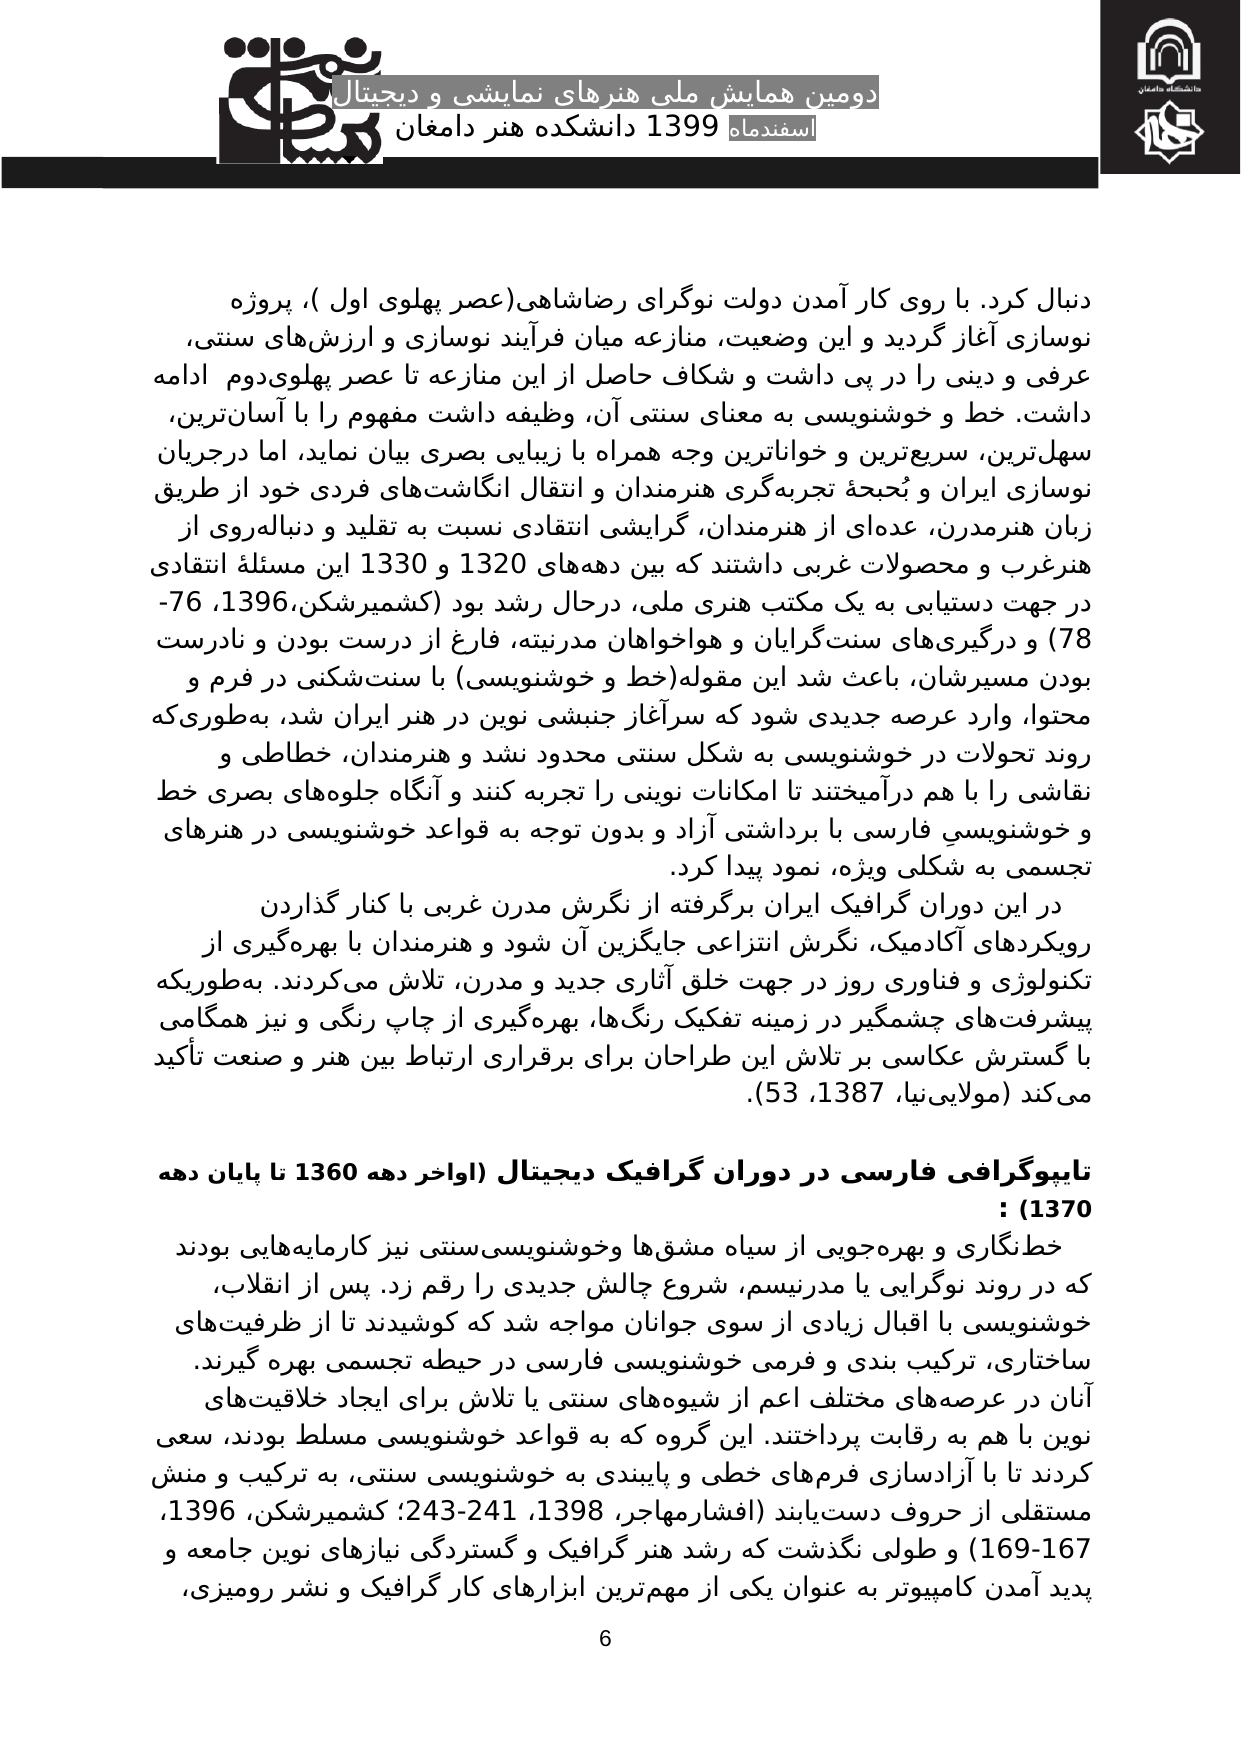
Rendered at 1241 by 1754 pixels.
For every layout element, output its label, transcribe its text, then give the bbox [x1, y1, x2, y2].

picture [216, 33, 383, 164]
text در این دوران گرافیک ایران برگرفته از نگرش مدرن غربی با کنار گذاردن رویکردهای آکادمیک، نگرش انتزاعی جایگزین آن شود و هنرمندان با بهره‌گیری از تکنولوژی و فناوری روز در جهت خلق آثاری جدید و مدرن، تلاش می‌کردند. به‌طوریکه پیشرفت‌های چشمگیر در زمینه تفکیک رنگ‌ها، بهره‌گیری از چاپ رنگی و نیز همگامی با گسترش عکاسی بر تلاش این طراحان برای برقراری ارتباط بین هنر و صنعت تأکید می‌کند (مولایی‌نیا، 1387، 53). [148, 888, 1092, 1109]
picture [1100, 0, 1241, 174]
text تایپوگرافی فارسی در دوران گرافیک دیجیتال (اواخر دهه 1360 تا پایان دهه 1370) : [148, 1155, 1092, 1224]
